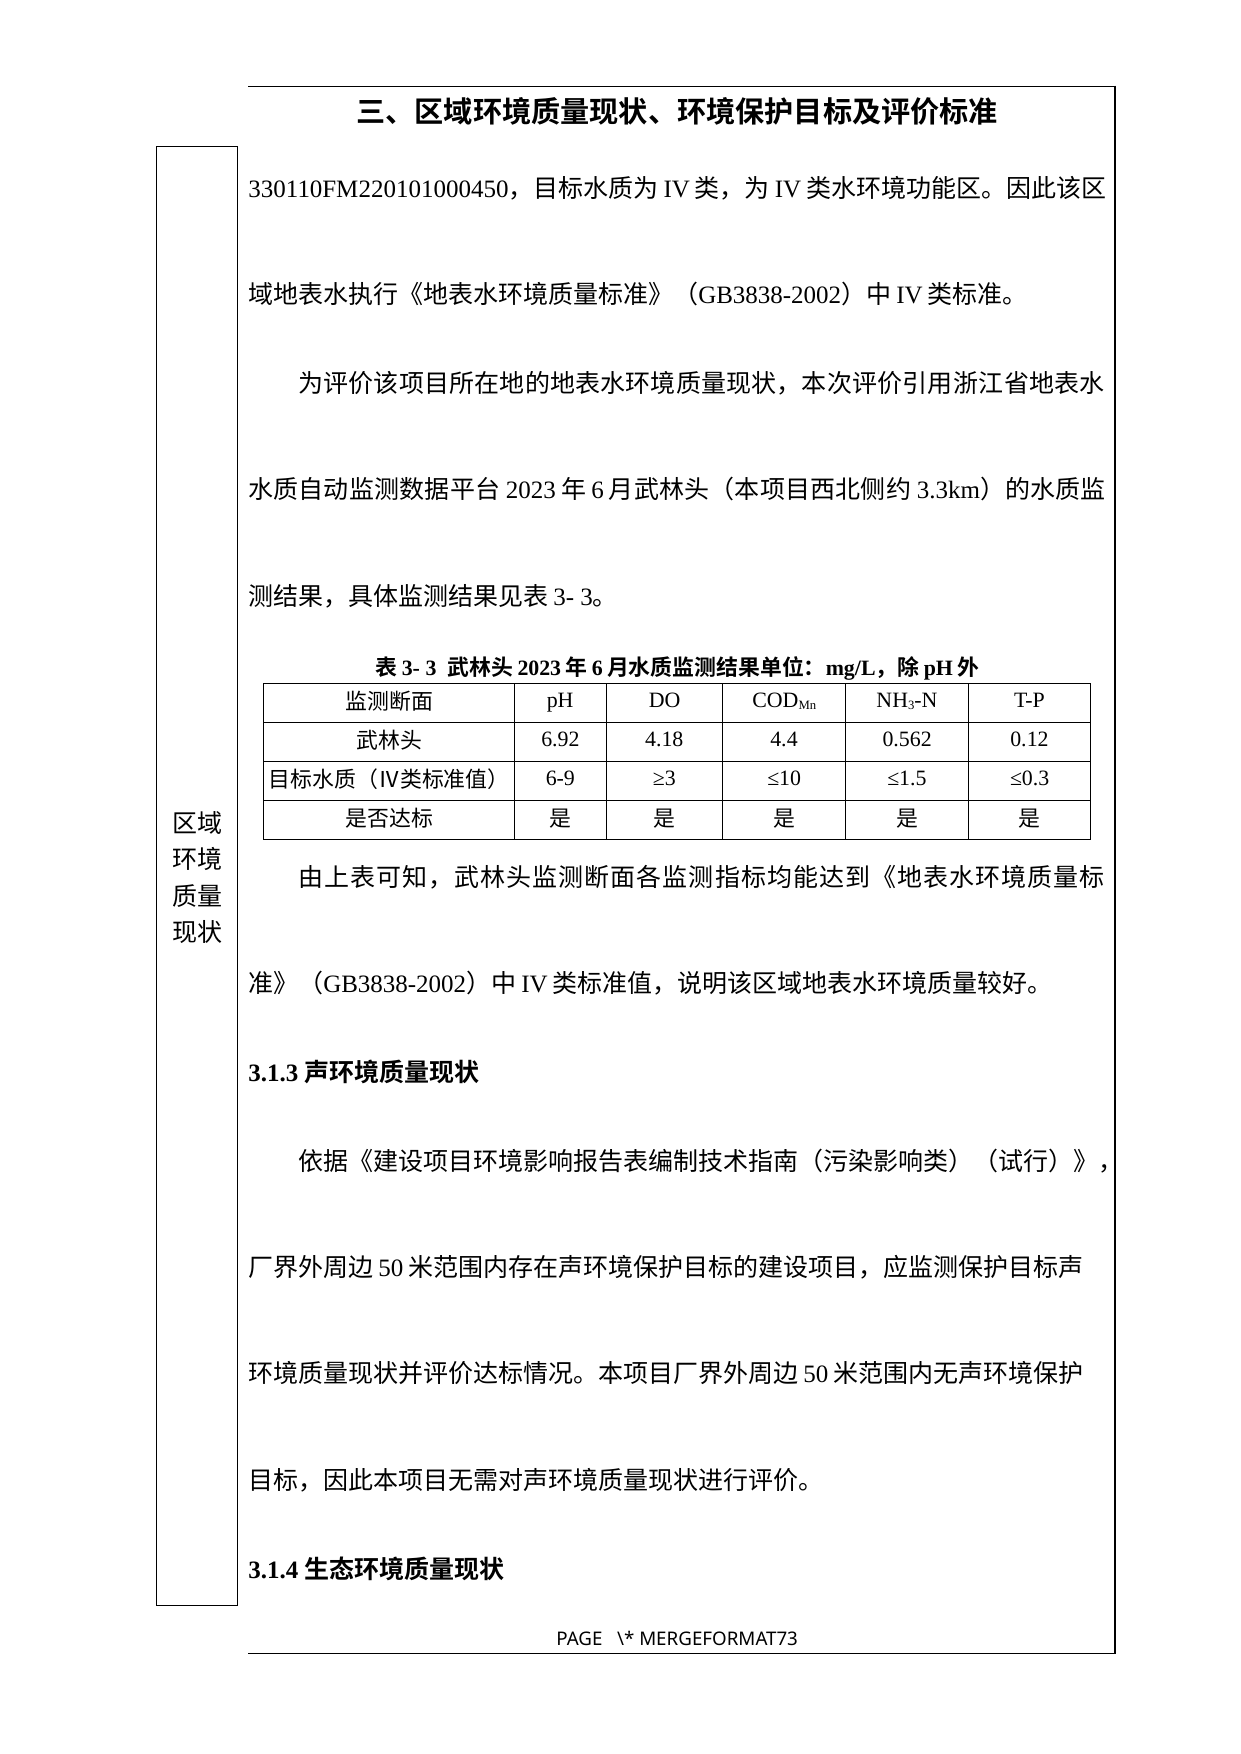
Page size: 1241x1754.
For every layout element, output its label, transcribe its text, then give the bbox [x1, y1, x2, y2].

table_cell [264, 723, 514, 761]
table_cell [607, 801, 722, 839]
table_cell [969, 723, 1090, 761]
list 3.1.3 声环境质量现状 [248, 1035, 1106, 1106]
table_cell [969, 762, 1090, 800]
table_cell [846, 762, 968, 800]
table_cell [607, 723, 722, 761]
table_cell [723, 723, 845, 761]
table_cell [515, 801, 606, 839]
list 由上表可知，武林头监测断面各监测指标均能达到《地表水环境质量标准》（GB3838-2002）中IV类标准值，说明该区域地表水环境质量较好。 [248, 840, 1106, 1017]
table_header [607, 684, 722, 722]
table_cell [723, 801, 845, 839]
list 3.1.4 生态环境质量现状 [248, 1532, 1106, 1603]
list 为评价该项目所在地的地表水环境质量现状，本次评价引用浙江省地表水水质自动监测数据平台2023年6月武林头（本项目西北侧约3.3km）的水质监测结果，具体监测结果见表3- 3。 [248, 346, 1106, 629]
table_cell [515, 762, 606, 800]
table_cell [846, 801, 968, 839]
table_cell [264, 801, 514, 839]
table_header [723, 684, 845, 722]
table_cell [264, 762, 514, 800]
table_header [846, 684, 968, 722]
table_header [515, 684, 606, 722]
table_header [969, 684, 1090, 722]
text 依据《建设项目环境影响报告表编制技术指南（污染影响类）（试行）》，厂界外周边50米范围内存在声环境保护目标的建设项目，应监测保护目标声环境质量现状并评价达标情况。本项目厂界外周边50米范围内无声环境保护目标，因此本项目无需对声环境质量现状进行评价。 [248, 1124, 1105, 1514]
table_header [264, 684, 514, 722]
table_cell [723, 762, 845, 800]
text 表3- 3 武林头2023年6月水质监测结果单位：mg/L，除pH外 [248, 648, 1106, 683]
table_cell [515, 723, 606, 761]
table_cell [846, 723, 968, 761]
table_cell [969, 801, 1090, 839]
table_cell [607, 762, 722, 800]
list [248, 151, 1106, 328]
